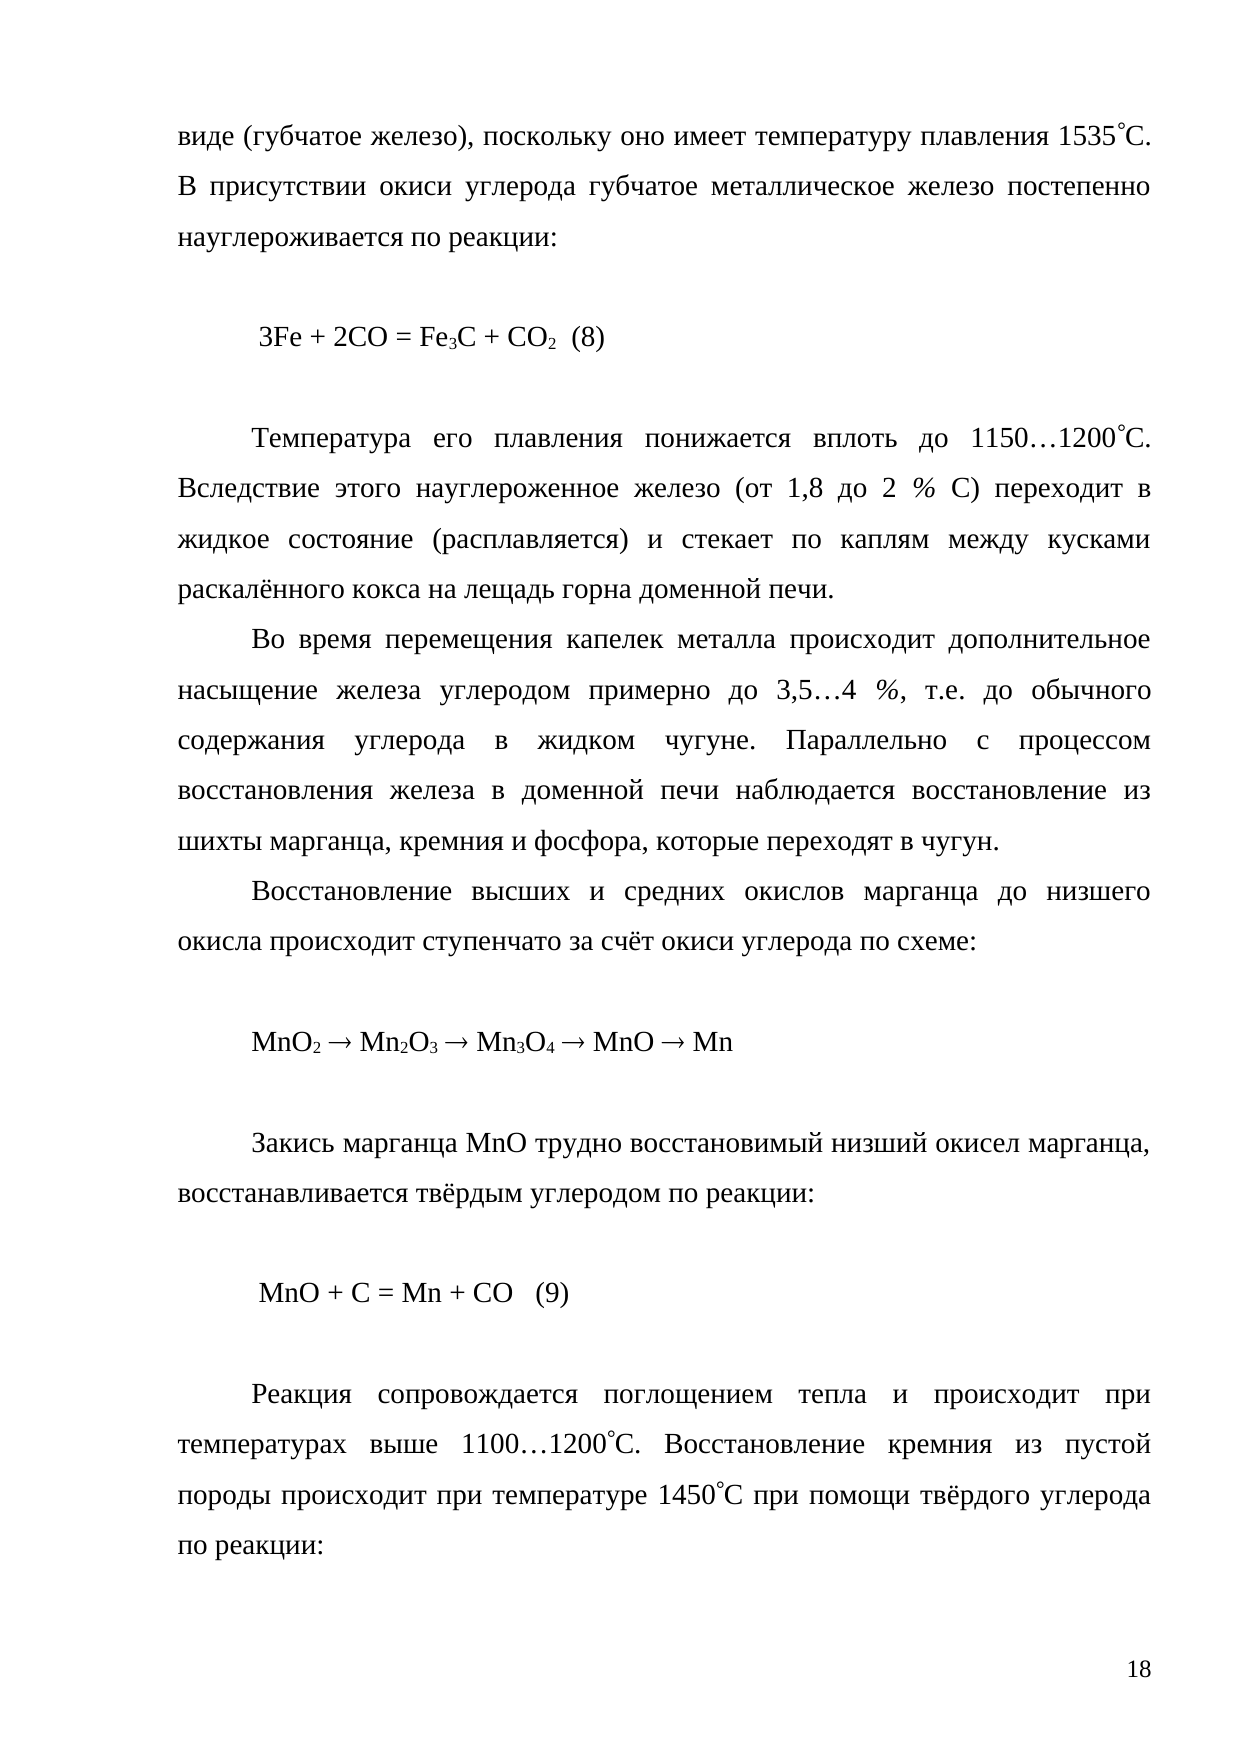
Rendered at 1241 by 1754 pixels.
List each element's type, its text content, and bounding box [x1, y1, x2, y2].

text Восстановление высших и средних окислов марганца до низшего окисла происходит ступенчато за счёт окиси углерода по схеме: [177, 873, 1152, 957]
text 3Fe + 2CO = Fe3C + CO2 (8) [177, 319, 1152, 353]
text Во время перемещения капелек металла происходит дополнительное насыщение железа углеродом примерно до 3,5…4 %, т.е. до обычного содержания углерода в жидком чугуне. Параллельно с процессом восстановления железа в доменной печи наблюдается восстановление из шихты марганца, кремния и фосфора, которые переходят в чугун. [177, 621, 1152, 856]
text Закись марганца MnO трудно восстановимый низший окисел марганца, восстанавливается твёрдым углеродом по реакции: [177, 1125, 1152, 1208]
text MnO + C = Mn + CO (9) [177, 1276, 1152, 1309]
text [177, 118, 1152, 252]
text Температура его плавления понижается вплоть до 1150…1200C. Вследствие этого науглероженное железо (от 1,8 до 2 % C) переходит в жидкое состояние (расплавляется) и стекает по каплям между кусками раскалённого кокса на лещадь горна доменной печи. [177, 420, 1152, 605]
text Реакция сопровождается поглощением тепла и происходит при температурах выше 1100…1200C. Восстановление кремния из пустой породы происходит при температуре 1450C при помощи твёрдого углерода по реакции: [177, 1376, 1152, 1561]
text MnO2 Mn2O3 Mn3O4 MnO Mn [177, 1024, 1152, 1058]
